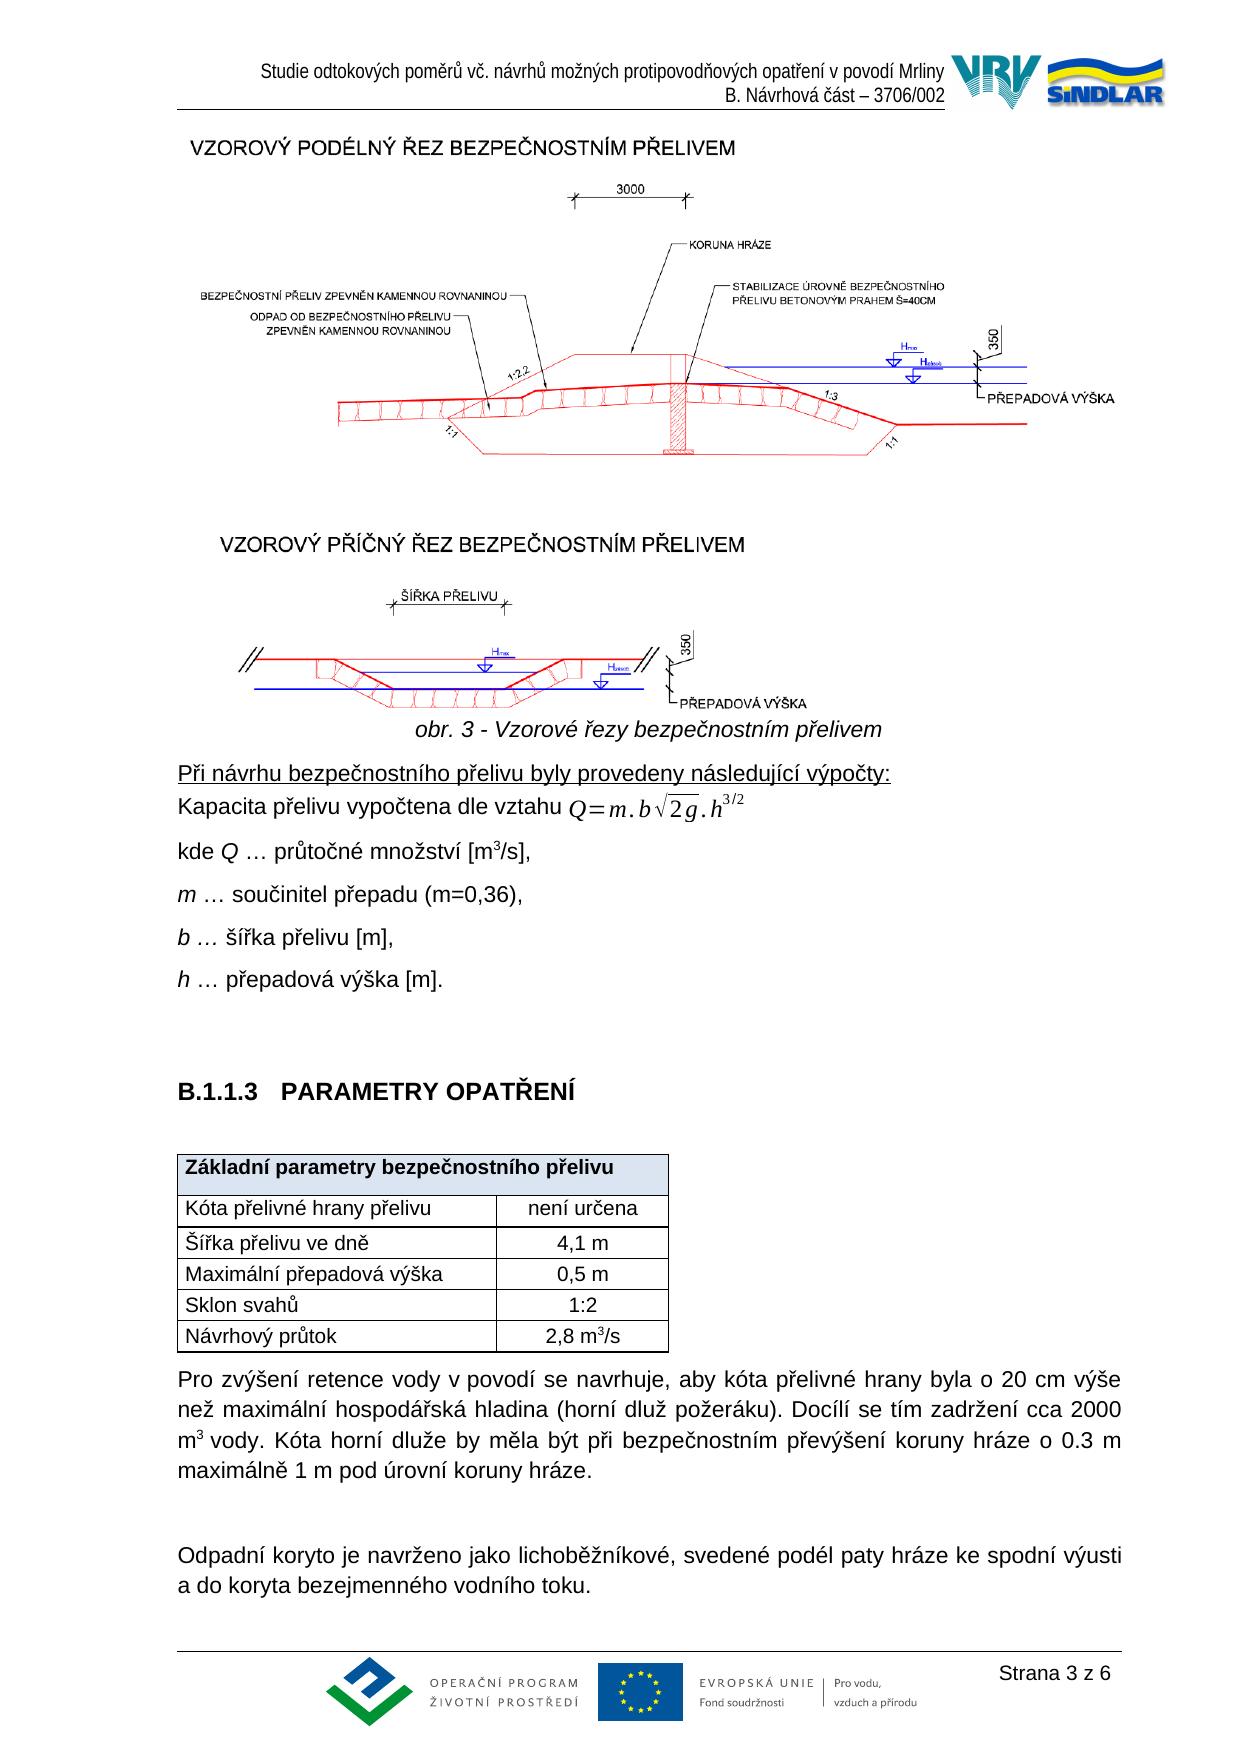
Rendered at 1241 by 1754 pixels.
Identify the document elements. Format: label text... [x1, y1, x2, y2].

table_cell 2,8 m3/s [497, 1321, 668, 1351]
text kde Q … průtočné množství [m3/s], [177, 838, 1122, 864]
table_cell 4,1 m [497, 1228, 668, 1258]
subtitle Parametry opatření [177, 1077, 1122, 1105]
picture [1047, 57, 1167, 108]
table_cell není určena [497, 1196, 668, 1226]
table_cell 0,5 m [497, 1259, 668, 1289]
table_cell Kóta přelivné hrany přelivu [178, 1196, 496, 1226]
picture [182, 132, 1117, 713]
text Kapacita přelivu vypočtena dle vztahu [177, 791, 1122, 822]
text m … součinitel přepadu (m=0,36), [177, 881, 1122, 907]
text h … přepadová výška [m]. [177, 966, 1122, 993]
picture [950, 54, 1043, 111]
table_cell Sklon svahů [178, 1290, 496, 1320]
text Při návrhu bezpečnostního přelivu byly provedeny následující výpočty: [177, 760, 1122, 787]
text obr. 3 - Vzorové řezy bezpečnostním přelivem [177, 716, 1122, 743]
text Pro zvýšení retence vody v povodí se navrhuje, aby kóta přelivné hrany byla o 20 cm výše než maximální hospodářská hladina (horní dluž požeráku). Docílí se tím zadržení cca 2000 m3 vody. Kóta horní dluže by měla být při bezpečnostním převýšení koruny hráze o 0.3 m maximálně 1 m pod úrovní koruny hráze. [177, 1366, 1122, 1483]
table_cell 1:2 [497, 1290, 668, 1320]
table_cell Šířka přelivu ve dně [178, 1228, 496, 1258]
text b … šířka přelivu [m], [177, 923, 1122, 950]
table_cell Maximální přepadová výška [178, 1259, 496, 1289]
table_cell Návrhový průtok [178, 1321, 496, 1351]
table_header Základní parametry bezpečnostního přelivu [178, 1155, 668, 1195]
text Odpadní koryto je navrženo jako lichoběžníkové, svedené podél paty hráze ke spodní výusti a do koryta bezejmenného vodního toku. [177, 1542, 1122, 1599]
